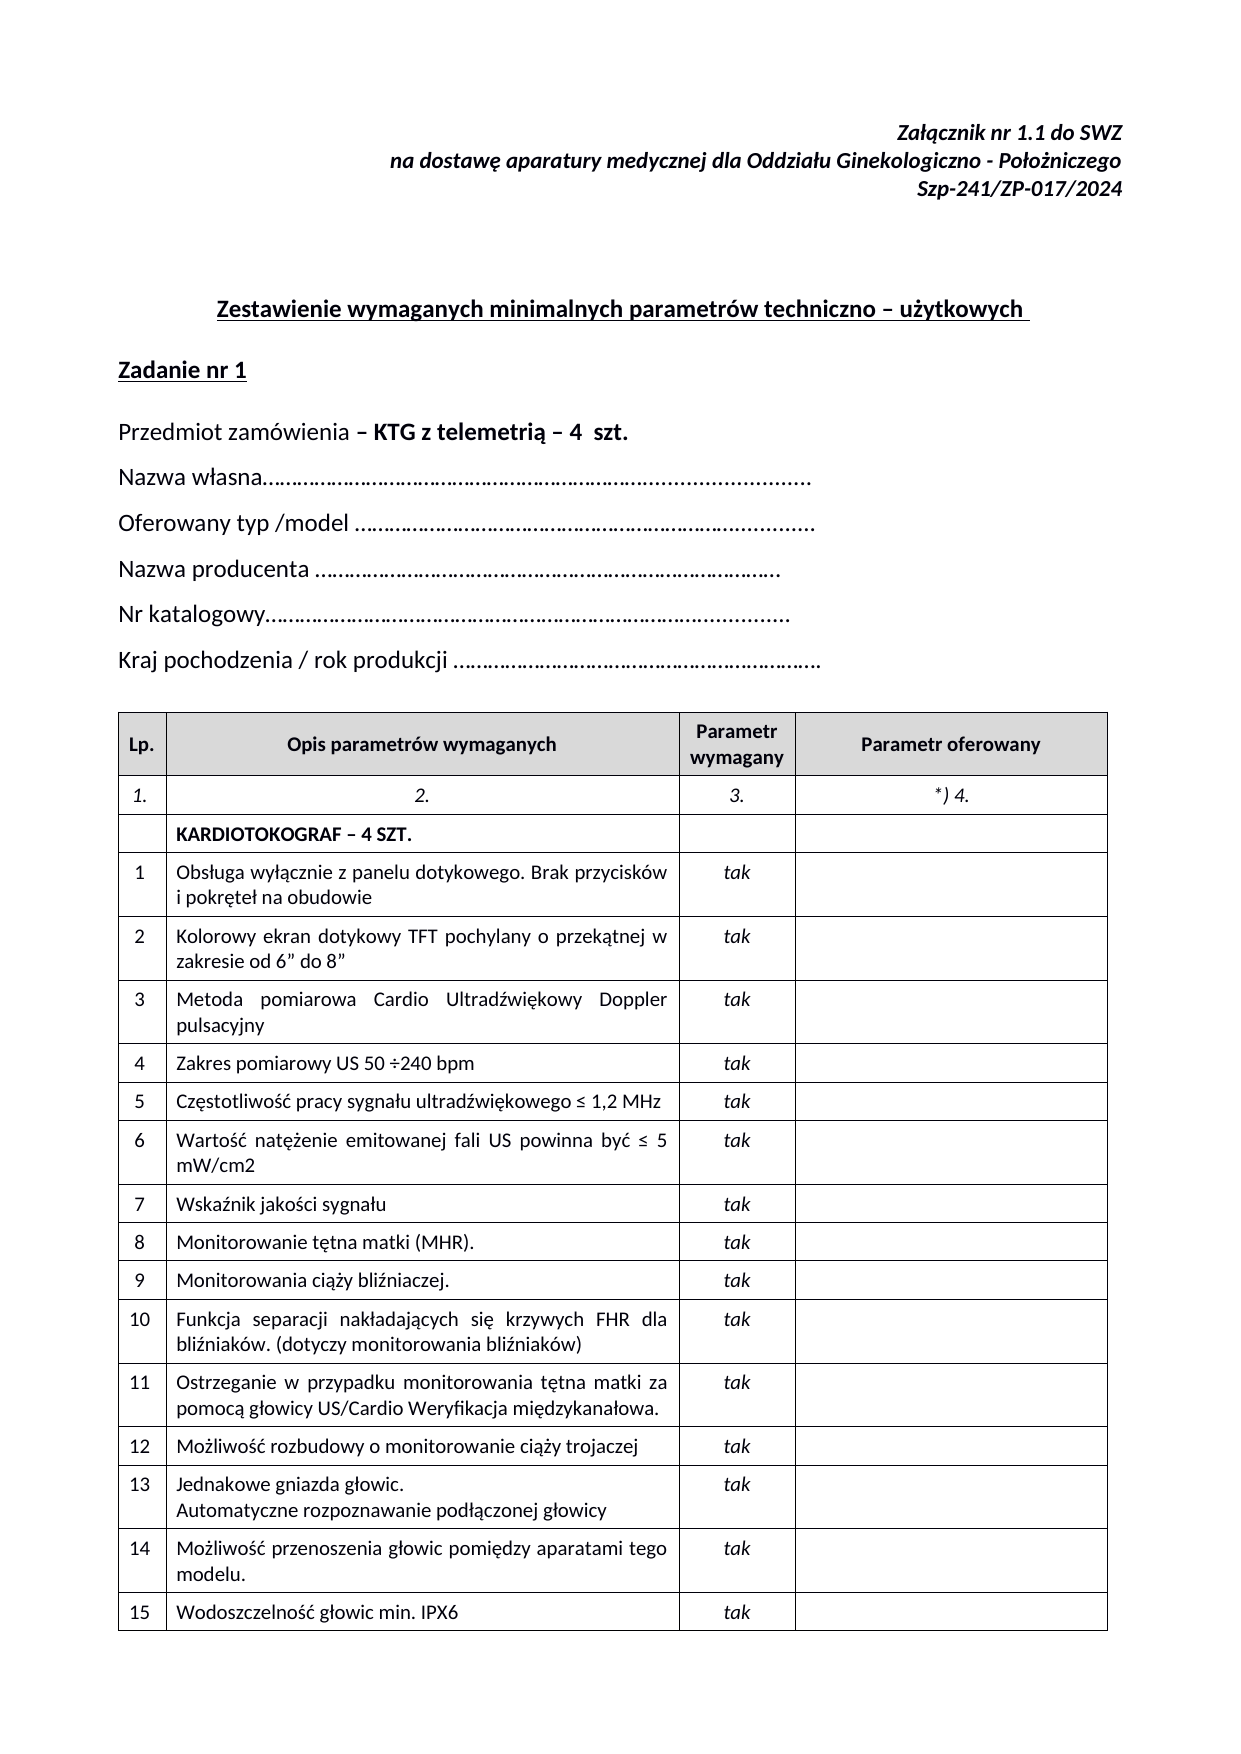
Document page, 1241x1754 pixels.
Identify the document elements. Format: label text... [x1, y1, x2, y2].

table_header Parametr wymagany [680, 713, 795, 775]
table_cell Ostrzeganie w przypadku monitorowania tętna matki za pomocą głowicy US/Cardio Weryfikacja międzykanałowa. [167, 1364, 679, 1426]
table_cell Metoda pomiarowa Cardio Ultradźwiękowy Doppler pulsacyjny [167, 981, 679, 1043]
table_cell Wartość natężenie emitowanej fali US powinna być ≤ 5 mW/cm2 [167, 1121, 679, 1184]
text Nr katalogowy…………………………………………………………………............... [118, 599, 1122, 629]
table_cell [796, 1300, 1107, 1362]
table_cell tak [680, 1593, 795, 1630]
table_cell Funkcja separacji nakładających się krzywych FHR dla bliźniaków. (dotyczy monitorowania bliźniaków) [167, 1300, 679, 1362]
table_cell [796, 1044, 1107, 1082]
table_cell [796, 1261, 1107, 1299]
table_cell tak [680, 853, 795, 916]
table_cell tak [680, 1223, 795, 1260]
text Zadanie nr 1 [118, 355, 1122, 385]
table_cell [796, 917, 1107, 979]
table_cell [796, 1083, 1107, 1120]
table_cell 3 [119, 981, 166, 1043]
table_cell [796, 981, 1107, 1043]
table_cell 2 [119, 917, 166, 979]
table_cell Monitorowania ciąży bliźniaczej. [167, 1261, 679, 1299]
table_cell Możliwość rozbudowy o monitorowanie ciąży trojaczej [167, 1427, 679, 1464]
table_cell 11 [119, 1364, 166, 1426]
table_cell 1 [119, 853, 166, 916]
table_cell 7 [119, 1185, 166, 1222]
table_cell 15 [119, 1593, 166, 1630]
table_header Parametr oferowany [796, 713, 1107, 775]
table_cell [796, 1466, 1107, 1528]
table_cell tak [680, 917, 795, 979]
table_cell tak [680, 1529, 795, 1592]
table_cell 2. [167, 776, 679, 814]
table_cell 5 [119, 1083, 166, 1120]
table_cell Wodoszczelność głowic min. IPX6 [167, 1593, 679, 1630]
table_cell tak [680, 1427, 795, 1464]
table_cell 4 [119, 1044, 166, 1082]
table_cell tak [680, 1261, 795, 1299]
table_header Lp. [119, 713, 166, 775]
table_cell tak [680, 1044, 795, 1082]
table_cell Wskaźnik jakości sygnału [167, 1185, 679, 1222]
table_cell Możliwość przenoszenia głowic pomiędzy aparatami tego modelu. [167, 1529, 679, 1592]
text Zestawienie wymaganych minimalnych parametrów techniczno – użytkowych [118, 294, 1122, 324]
text Szp-241/ZP-017/2024 [118, 174, 1122, 202]
table_cell [680, 815, 795, 852]
text Nazwa własna…………………………………………………………........................... [118, 461, 1122, 492]
table_cell Jednakowe gniazda głowic. Automatyczne rozpoznawanie podłączonej głowicy [167, 1466, 679, 1528]
table_cell 3. [680, 776, 795, 814]
table_cell 10 [119, 1300, 166, 1362]
table_cell 6 [119, 1121, 166, 1184]
table_cell [796, 853, 1107, 916]
table_cell tak [680, 1185, 795, 1222]
table_cell tak [680, 981, 795, 1043]
table_cell tak [680, 1300, 795, 1362]
table_cell Obsługa wyłącznie z panelu dotykowego. Brak przycisków i pokręteł na obudowie [167, 853, 679, 916]
table_cell [796, 1593, 1107, 1630]
table_cell [796, 1121, 1107, 1184]
text Oferowany typ /model …………………………………………………………............. [118, 507, 1122, 538]
text Przedmiot zamówienia – KTG z telemetrią – 4 szt. [118, 416, 1122, 446]
table_cell Monitorowanie tętna matki (MHR). [167, 1223, 679, 1260]
table_cell 9 [119, 1261, 166, 1299]
table_cell 14 [119, 1529, 166, 1592]
table_cell [796, 1223, 1107, 1260]
text Załącznik nr 1.1 do SWZ [118, 118, 1122, 146]
text Kraj pochodzenia / rok produkcji ………………………………………………………. [118, 644, 1122, 675]
table_cell [796, 1427, 1107, 1464]
table_cell Kolorowy ekran dotykowy TFT pochylany o przekątnej w zakresie od 6” do 8” [167, 917, 679, 979]
table_cell [796, 1529, 1107, 1592]
table_cell tak [680, 1083, 795, 1120]
text na dostawę aparatury medycznej dla Oddziału Ginekologiczno - Położniczego [118, 146, 1122, 174]
table_cell [796, 1364, 1107, 1426]
table_cell 8 [119, 1223, 166, 1260]
table_header Opis parametrów wymaganych [167, 713, 679, 775]
table_cell Zakres pomiarowy US 50 ÷240 bpm [167, 1044, 679, 1082]
table_cell [796, 1185, 1107, 1222]
table_cell Częstotliwość pracy sygnału ultradźwiękowego ≤ 1,2 MHz [167, 1083, 679, 1120]
table_cell *) 4. [796, 776, 1107, 814]
table_cell tak [680, 1121, 795, 1184]
text Nazwa producenta ……………………………………………………………………… [118, 553, 1122, 583]
table_cell [119, 815, 166, 852]
table_cell tak [680, 1364, 795, 1426]
table_cell [119, 776, 166, 814]
table_cell 13 [119, 1466, 166, 1528]
table_cell tak [680, 1466, 795, 1528]
table_cell 12 [119, 1427, 166, 1464]
table_cell [796, 815, 1107, 852]
table_cell KARDIOTOKOGRAF – 4 SZT. [167, 815, 679, 852]
